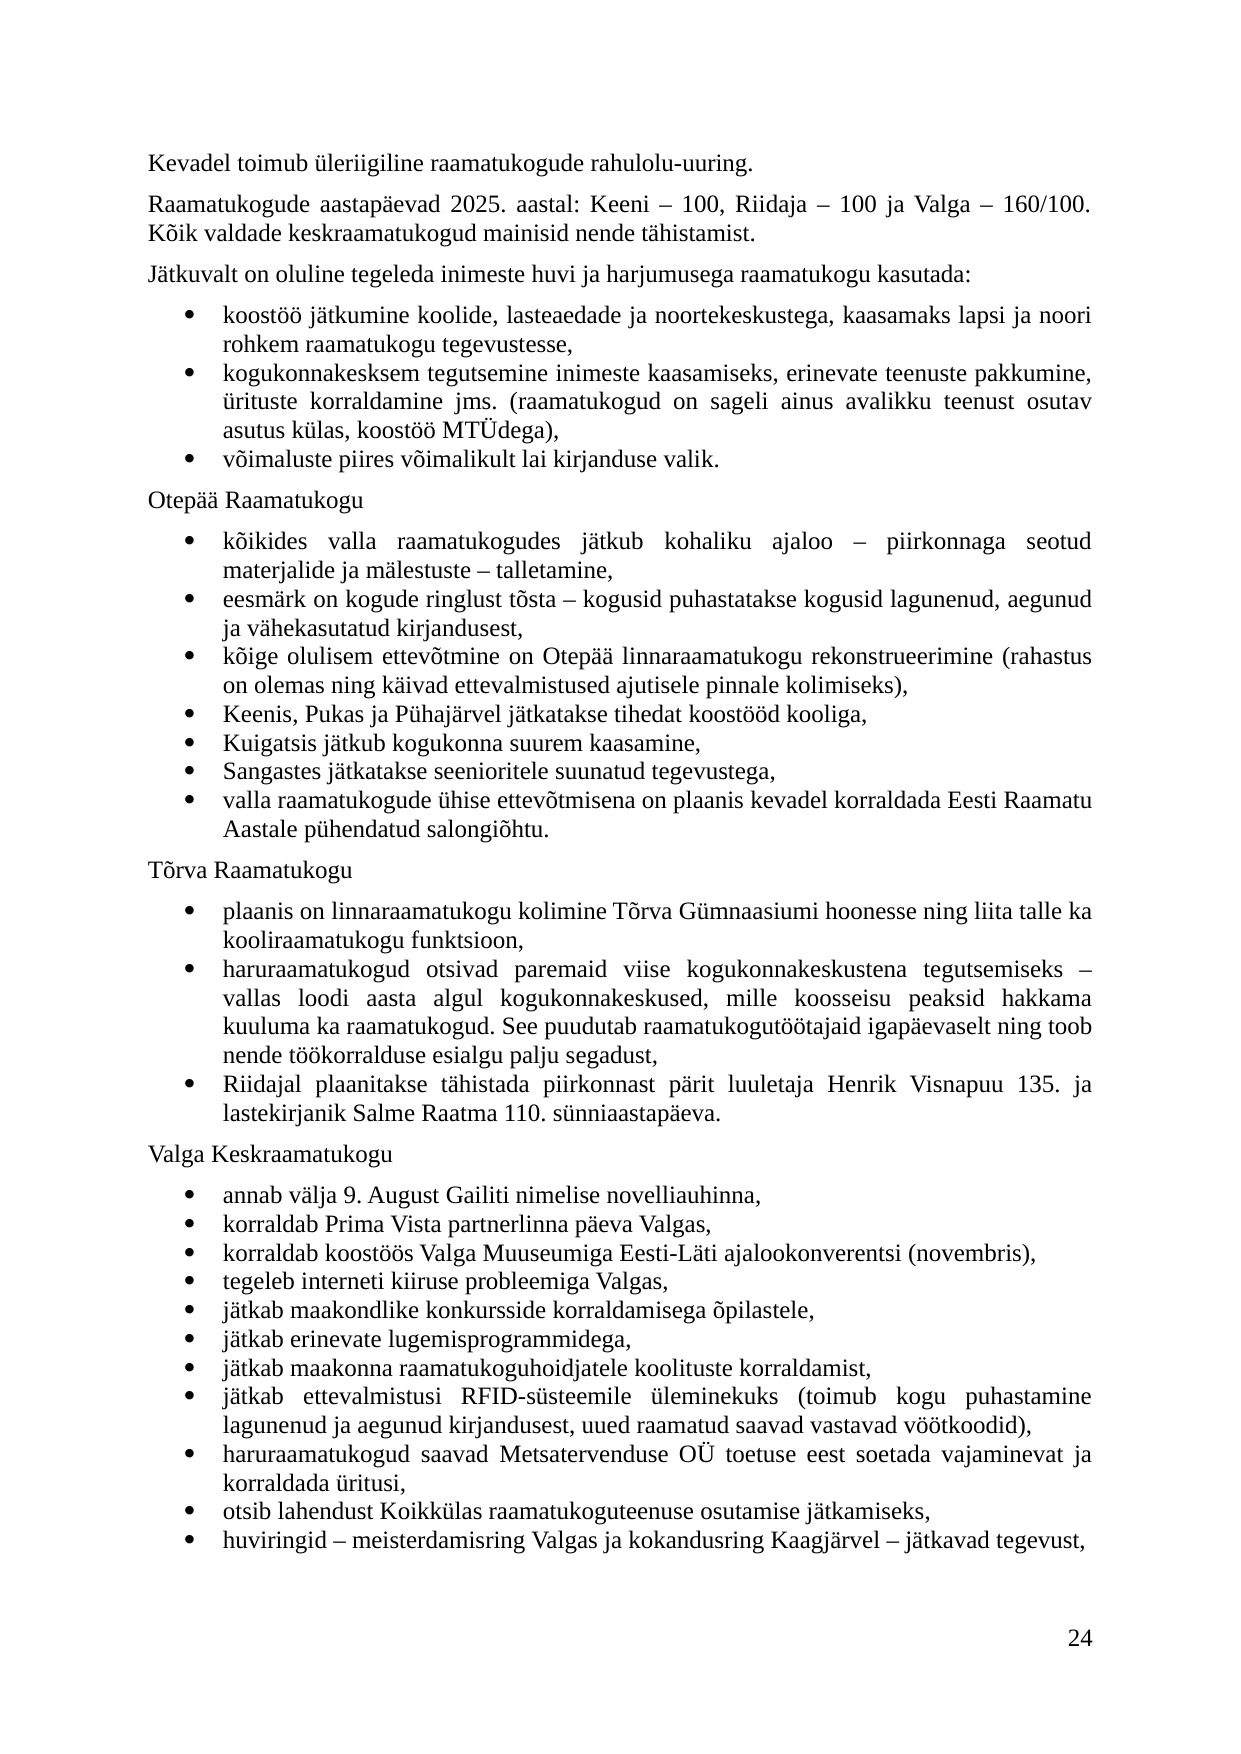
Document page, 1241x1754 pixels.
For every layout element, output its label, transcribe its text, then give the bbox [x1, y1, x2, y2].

list koostöö jätkumine koolide, lasteaedade ja noortekeskustega, kaasamaks lapsi ja noori rohkem raamatukogu tegevustesse, [185, 300, 1093, 358]
list kogukonnakesksem tegutsemine inimeste kaasamiseks, erinevate teenuste pakkumine, ürituste korraldamine jms. (raamatukogud on sageli ainus avalikku teenust osutav asutus külas, koostöö MTÜdega), [185, 358, 1093, 444]
text Kevadel toimub üleriigiline raamatukogude rahulolu-uuring. [148, 148, 1093, 176]
list Sangastes jätkatakse seenioritele suunatud tegevustega, [185, 756, 1093, 785]
list kõikides valla raamatukogudes jätkub kohaliku ajaloo – piirkonnaga seotud materjalide ja mälestuste – talletamine, [185, 526, 1093, 584]
text Jätkuvalt on oluline tegeleda inimeste huvi ja harjumusega raamatukogu kasutada: [148, 259, 1093, 288]
text Valga Keskraamatukogu [148, 1139, 1093, 1168]
list Kuigatsis jätkub kogukonna suurem kaasamine, [185, 728, 1093, 756]
text Tõrva Raamatukogu [148, 855, 1093, 884]
list kõige olulisem ettevõtmine on Otepää linnaraamatukogu rekonstrueerimine (rahastus on olemas ning käivad ettevalmistused ajutisele pinnale kolimiseks), [185, 641, 1093, 699]
list eesmärk on kogude ringlust tõsta – kogusid puhastatakse kogusid lagunenud, aegunud ja vähekasutatud kirjandusest, [185, 584, 1093, 641]
list jätkab ettevalmistusi RFID-süsteemile üleminekuks (toimub kogu puhastamine lagunenud ja aegunud kirjandusest, uued raamatud saavad vastavad vöötkoodid), [185, 1381, 1093, 1439]
list plaanis on linnaraamatukogu kolimine Tõrva Gümnaasiumi hoonesse ning liita talle ka kooliraamatukogu funktsioon, [185, 896, 1093, 954]
list tegeleb interneti kiiruse probleemiga Valgas, [185, 1266, 1093, 1295]
list korraldab Prima Vista partnerlinna päeva Valgas, [185, 1209, 1093, 1238]
list valla raamatukogude ühise ettevõtmisena on plaanis kevadel korraldada Eesti Raamatu Aastale pühendatud salongiõhtu. [185, 785, 1093, 843]
list otsib lahendust Koikkülas raamatukoguteenuse osutamise jätkamiseks, [185, 1496, 1093, 1525]
list huviringid – meisterdamisring Valgas ja kokandusring Kaagjärvel – jätkavad tegevust, [185, 1525, 1093, 1554]
text Raamatukogude aastapäevad 2025. aastal: Keeni – 100, Riidaja – 100 ja Valga – 160/100. Kõik valdade keskraamatukogud mainisid nende tähistamist. [148, 189, 1093, 246]
list haruraamatukogud otsivad paremaid viise kogukonnakeskustena tegutsemiseks – vallas loodi aasta algul kogukonnakeskused, mille koosseisu peaksid hakkama kuuluma ka raamatukogud. See puudutab raamatukogutöötajaid igapäevaselt ning toob nende töökorralduse esialgu palju segadust, [185, 954, 1093, 1069]
list võimaluste piires võimalikult lai kirjanduse valik. [185, 444, 1093, 473]
list haruraamatukogud saavad Metsatervenduse OÜ toetuse eest soetada vajaminevat ja korraldada üritusi, [185, 1439, 1093, 1496]
text Otepää Raamatukogu [148, 485, 1093, 514]
list jätkab maakonna raamatukoguhoidjatele koolituste korraldamist, [185, 1353, 1093, 1381]
list jätkab maakondlike konkursside korraldamisega õpilastele, [185, 1295, 1093, 1324]
list korraldab koostöös Valga Muuseumiga Eesti-Läti ajalookonverentsi (novembris), [185, 1238, 1093, 1266]
list annab välja 9. August Gailiti nimelise novelliauhinna, [185, 1180, 1093, 1209]
list Keenis, Pukas ja Pühajärvel jätkatakse tihedat koostööd kooliga, [185, 699, 1093, 728]
list Riidajal plaanitakse tähistada piirkonnast pärit luuletaja Henrik Visnapuu 135. ja lastekirjanik Salme Raatma 110. sünniaastapäeva. [185, 1069, 1093, 1126]
list jätkab erinevate lugemisprogrammidega, [185, 1324, 1093, 1353]
